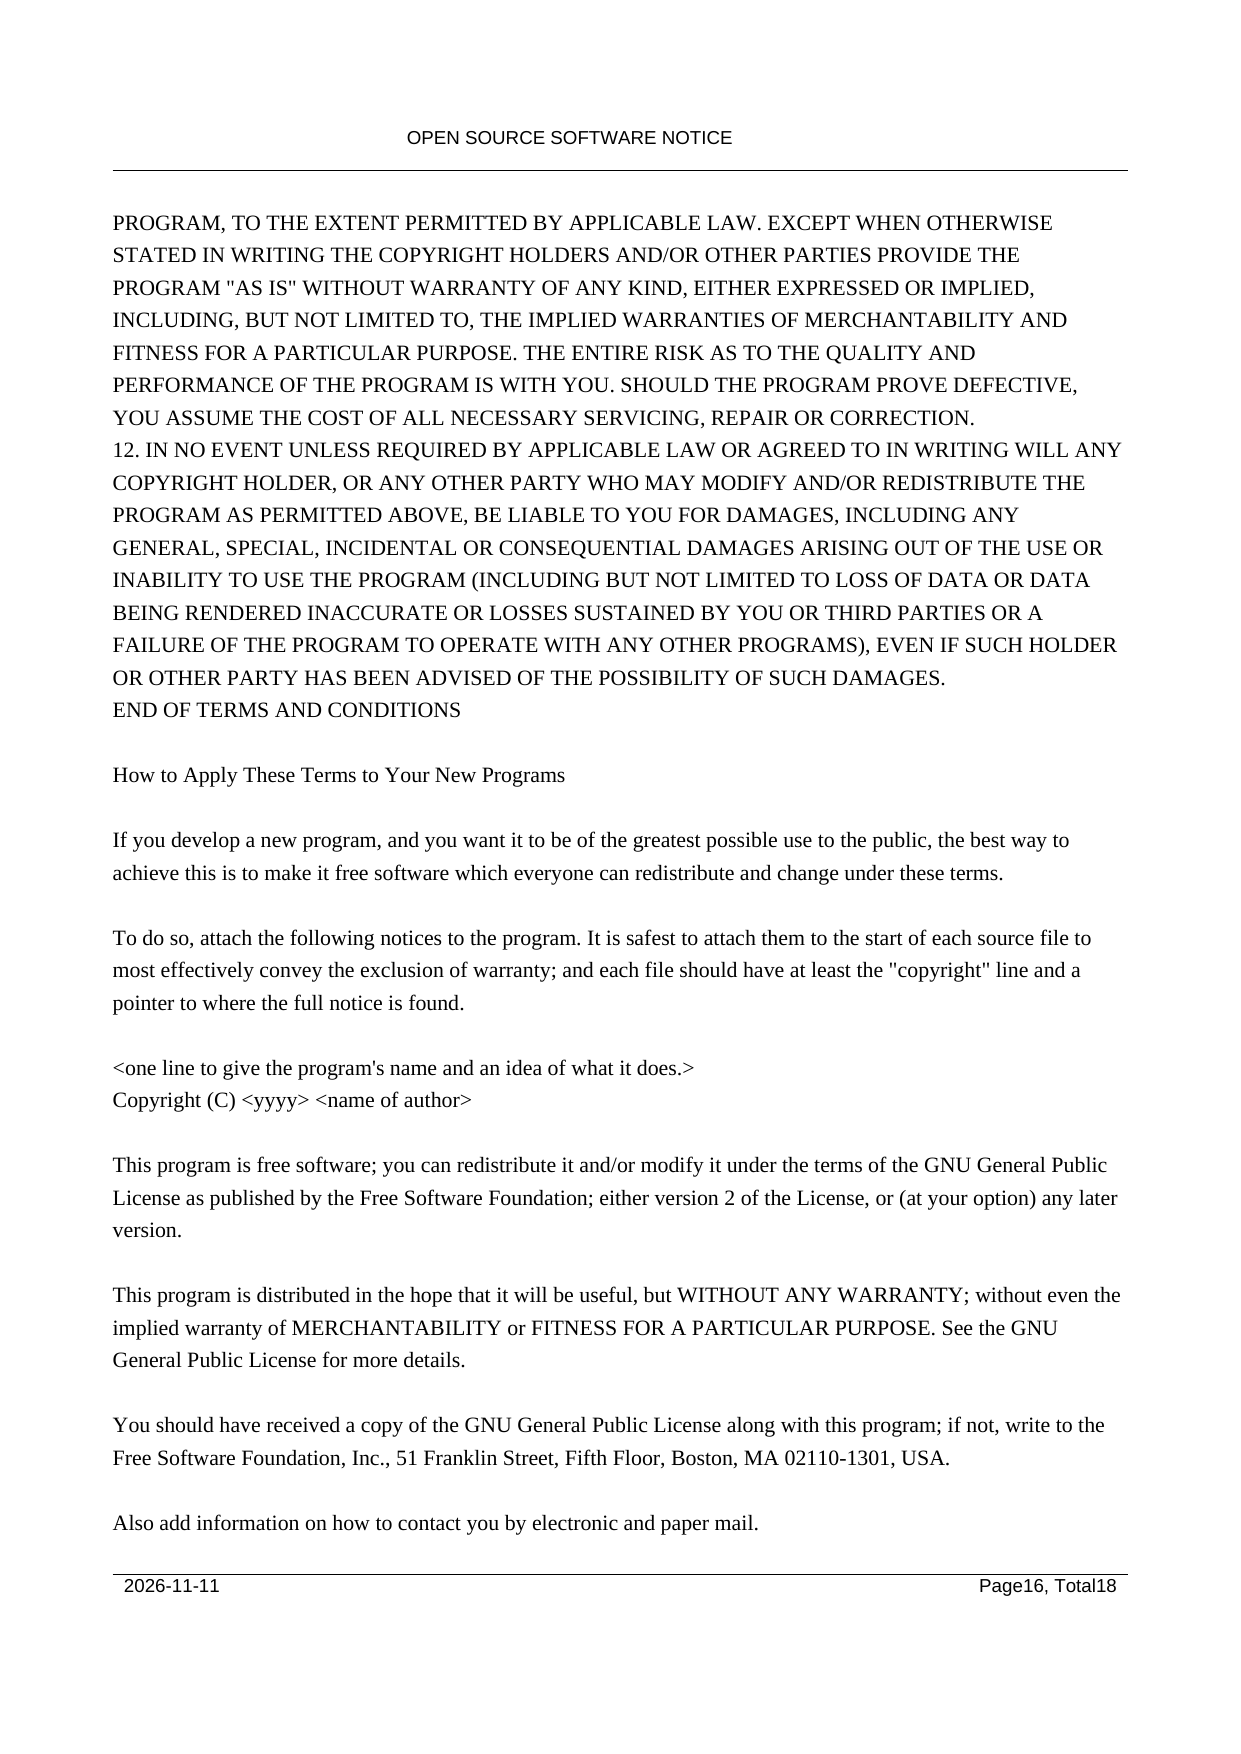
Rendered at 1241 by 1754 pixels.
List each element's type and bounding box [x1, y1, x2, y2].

text [112, 206, 1128, 1539]
